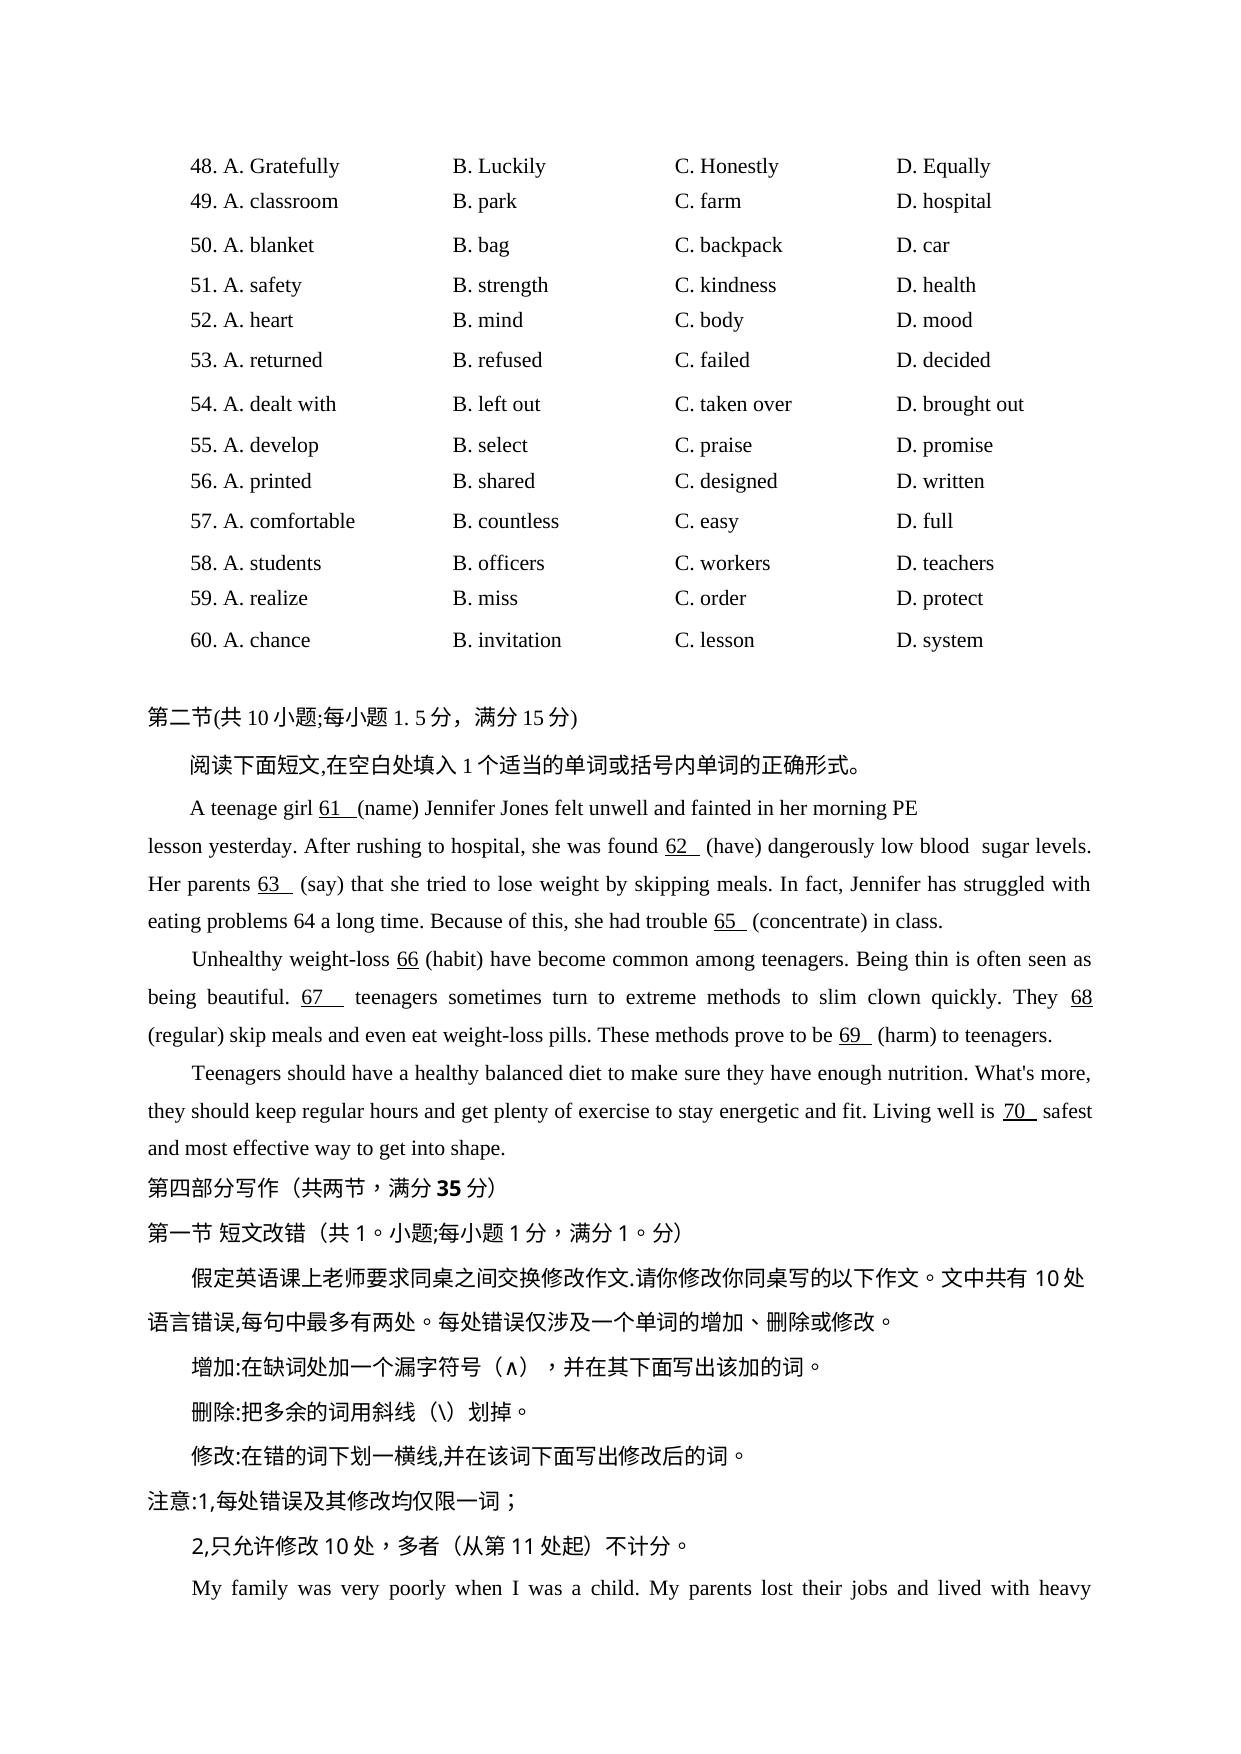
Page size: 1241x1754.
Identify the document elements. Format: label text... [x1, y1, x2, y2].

table_cell 57. A. comfortable [189, 508, 408, 545]
table_cell D. protect [851, 585, 1051, 626]
text 2,只允许修改10处，多者（从第11处起）不计分。 [148, 1531, 1092, 1561]
table_cell B. bag [408, 228, 634, 267]
table_cell D. mood [851, 308, 1051, 347]
table_cell B. miss [408, 585, 634, 626]
text 阅读下面短文,在空白处填入1个适当的单词或括号内单词的正确形式。 [148, 748, 1092, 779]
table_cell B. strength [408, 267, 634, 307]
table_cell C. taken over [634, 386, 851, 426]
table_cell D. health [851, 267, 1051, 307]
table_cell C. backpack [634, 228, 851, 267]
table_cell 50. A. blanket [189, 228, 408, 267]
table_cell B. left out [408, 386, 634, 426]
text Teenagers should have a healthy balanced diet to make sure they have enough nutrition. What's more, they should keep regular hours and get plenty of exercise to stay energetic and fit. Living well is 70 safest and most effective way to get into shape. [148, 1060, 1092, 1161]
table_cell C. failed [634, 347, 851, 386]
table_cell 48. A. Gratefully [189, 148, 408, 188]
table_cell C. easy [634, 508, 851, 545]
table_cell B. officers [408, 545, 634, 585]
table_cell 52. A. heart [189, 308, 408, 347]
table_cell 56. A. printed [189, 468, 408, 508]
text 删除:把多余的词用斜线（\）划掉。 [148, 1397, 1092, 1426]
table_cell 60. A. chance [189, 626, 408, 662]
table_cell 49. A. classroom [189, 189, 408, 228]
table_cell C. workers [634, 545, 851, 585]
table_cell D. decided [851, 347, 1051, 386]
table_cell D. system [851, 626, 1051, 662]
table_cell C. body [634, 308, 851, 347]
table_cell D. Equally [851, 148, 1051, 188]
table_cell B. select [408, 426, 634, 468]
table_cell D. full [851, 508, 1051, 545]
table_cell 54. A. dealt with [189, 386, 408, 426]
text A teenage girl 61 (name) Jennifer Jones felt unwell and fainted in her morning PE [148, 795, 1092, 820]
text 假定英语课上老师要求同桌之间交换修改作文.请你修改你同桌写的以下作文。文中共有 10处语言错误,每句中最多有两处。每处错误仅涉及一个单词的增加、删除或修改。 [148, 1263, 1092, 1337]
text 修改:在错的词下划一横线,并在该词下面写出修改后的词。 [148, 1441, 1092, 1471]
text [148, 1575, 1092, 1601]
table_cell D. teachers [851, 545, 1051, 585]
table_cell D. hospital [851, 189, 1051, 228]
table_cell B. Luckily [408, 148, 634, 188]
text 第四部分写作（共两节，满分35分） [148, 1173, 1092, 1203]
table_cell B. park [408, 189, 634, 228]
table_cell 51. A. safety [189, 267, 408, 307]
table_cell C. praise [634, 426, 851, 468]
text lesson yesterday. After rushing to hospital, she was found 62 (have) dangerously low blood sugar levels. Her parents 63 (say) that she tried to lose weight by skipping meals. In fact, Jennifer has struggled with eating problems 64 a long time. Because of this, she had trouble 65 (concentrate) in class. [148, 833, 1092, 934]
table_cell D. written [851, 468, 1051, 508]
table_cell D. car [851, 228, 1051, 267]
text 第一节 短文改错（共1。小题;每小题1分，满分1。分） [148, 1218, 1092, 1248]
table_cell C. order [634, 585, 851, 626]
table_cell 58. A. students [189, 545, 408, 585]
text Unhealthy weight-loss 66 (habit) have become common among teenagers. Being thin is often seen as being beautiful. 67 teenagers sometimes turn to extreme methods to slim clown quickly. They 68 (regular) skip meals and even eat weight-loss pills. These methods prove to be 69 (harm) to teenagers. [148, 946, 1092, 1047]
table_cell 53. A. returned [189, 347, 408, 386]
table_cell C. lesson [634, 626, 851, 662]
table_cell B. countless [408, 508, 634, 545]
table_cell C. kindness [634, 267, 851, 307]
table_cell C. designed [634, 468, 851, 508]
table_cell D. promise [851, 426, 1051, 468]
text 注意:1,每处错误及其修改均仅限一词； [148, 1486, 1092, 1516]
table_cell 59. A. realize [189, 585, 408, 626]
table_cell 55. A. develop [189, 426, 408, 468]
table_cell B. shared [408, 468, 634, 508]
table_cell B. invitation [408, 626, 634, 662]
table_cell C. Honestly [634, 148, 851, 188]
text 第二节(共10小题;每小题1. 5分，满分15分) [148, 700, 1092, 732]
table_cell B. mind [408, 308, 634, 347]
table_cell D. brought out [851, 386, 1051, 426]
table_cell C. farm [634, 189, 851, 228]
text 增加:在缺词处加一个漏字符号（∧），并在其下面写出该加的词。 [148, 1352, 1092, 1382]
table_cell B. refused [408, 347, 634, 386]
